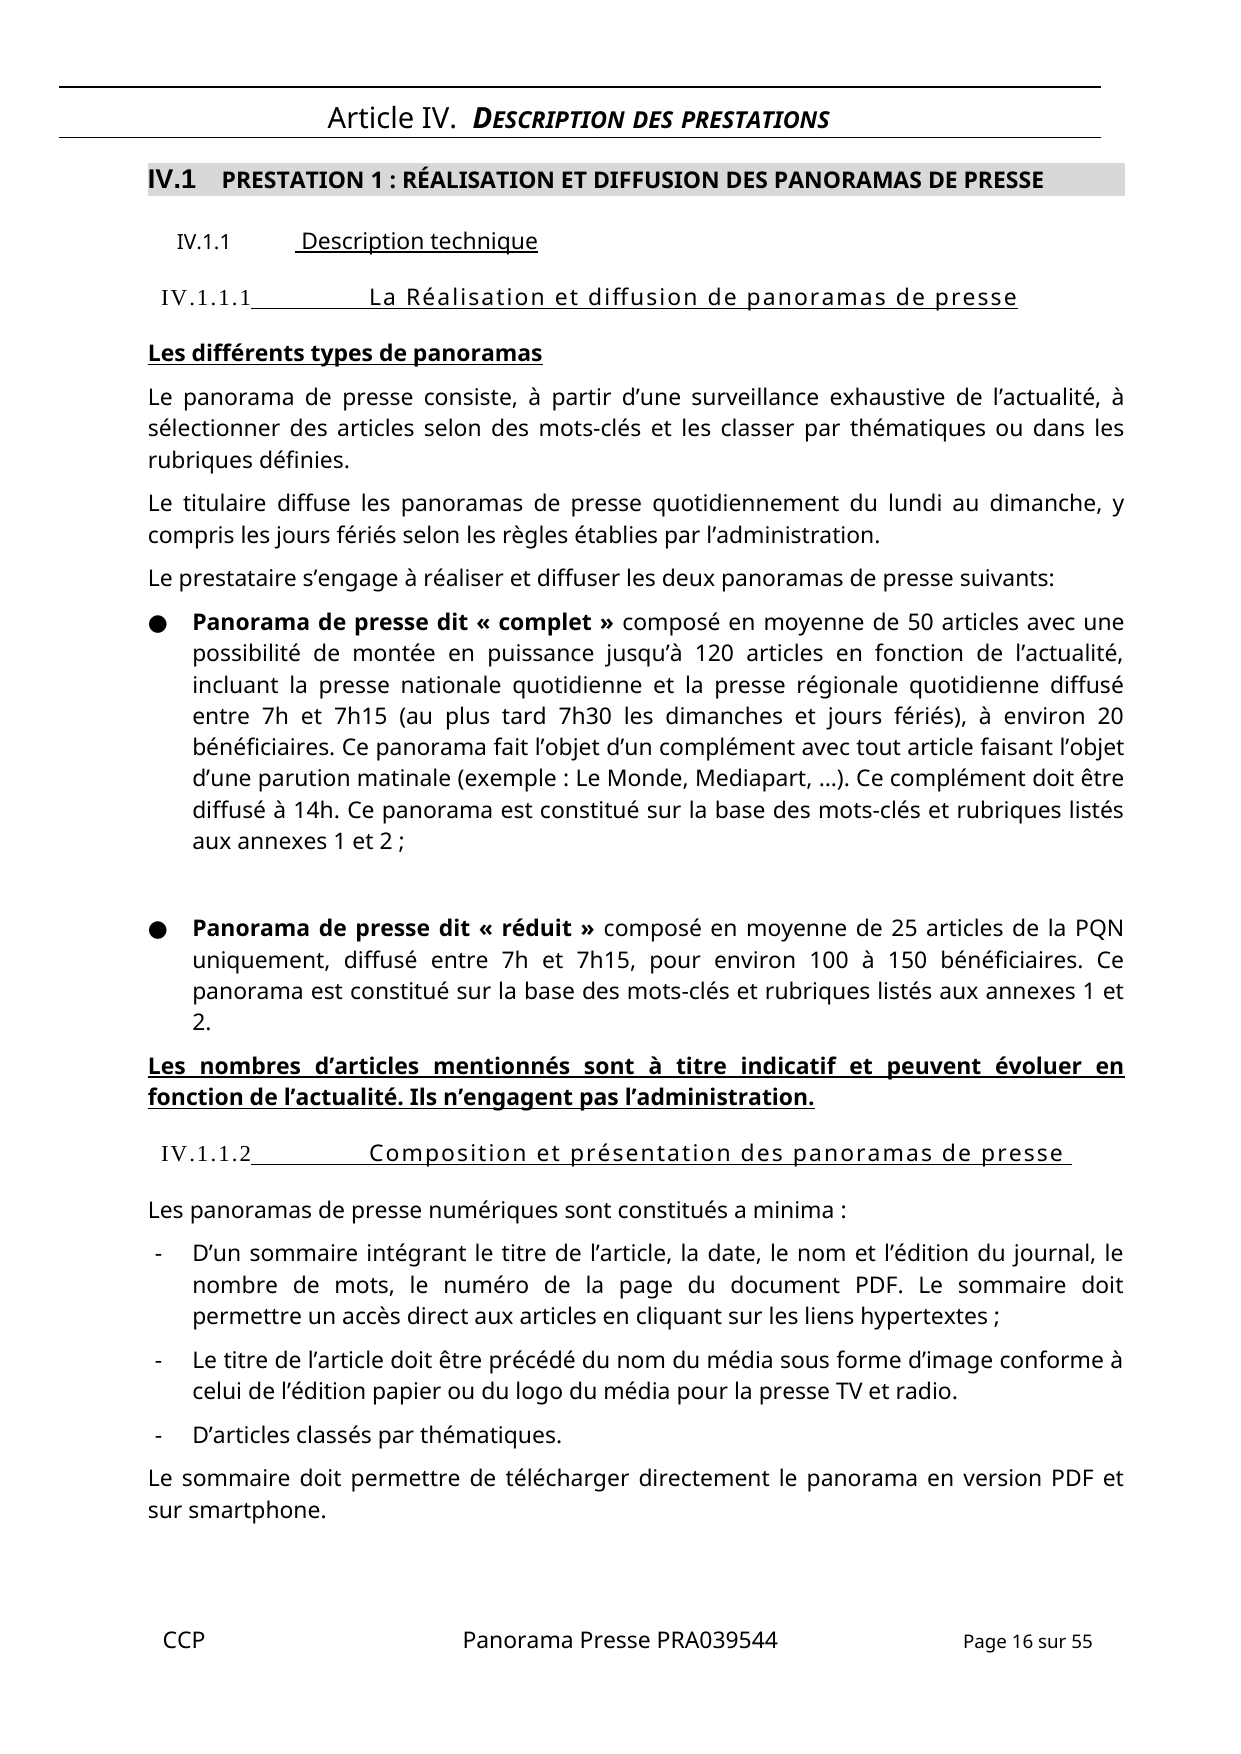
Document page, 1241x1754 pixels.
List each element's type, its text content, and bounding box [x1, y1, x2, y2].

text - Le titre de l’article doit être précédé du nom du média sous forme d’image conforme à celui de l’édition papier ou du logo du média pour la presse TV et radio. [154, 1344, 1125, 1406]
text Le sommaire doit permettre de télécharger directement le panorama en version PDF et sur smartphone. [148, 1462, 1125, 1525]
text Les nombres d’articles mentionnés sont à titre indicatif et peuvent évoluer en fonction de l’actualité. Ils n’engagent pas l’administration. [148, 1050, 1125, 1076]
subtitle Description technique [177, 225, 1101, 256]
text - D’articles classés par thématiques. [154, 1419, 1125, 1450]
text Les panoramas de presse numériques sont constitués a minima : [148, 1194, 1125, 1225]
subtitle Prestation 1 : Réalisation et diffusion des panoramas de presse [148, 163, 1125, 196]
text Le titulaire diffuse les panoramas de presse quotidiennement du lundi au dimanche, y compris les jours fériés selon les règles établies par l’administration. [148, 487, 1125, 550]
list Panorama de presse dit « réduit » composé en moyenne de 25 articles de la PQN uniquement, diffusé entre 7h et 7h15, pour environ 100 à 150 bénéficiaires. Ce panorama est constitué sur la base des mots-clés et rubriques listés aux annexes 1 et 2. [148, 912, 1125, 1037]
subtitle Description des prestations [59, 88, 1101, 137]
list Panorama de presse dit « complet » composé en moyenne de 50 articles avec une possibilité de montée en puissance jusqu’à 120 articles en fonction de l’actualité, incluant la presse nationale quotidienne et la presse régionale quotidienne diffusé entre 7h et 7h15 (au plus tard 7h30 les dimanches et jours fériés), à environ 20 bénéficiaires. Ce panorama fait l’objet d’un complément avec tout article faisant l’objet d’une parution matinale (exemple : Le Monde, Mediapart, …). Ce complément doit être diffusé à 14h. Ce panorama est constitué sur la base des mots-clés et rubriques listés aux annexes 1 et 2 ; [148, 606, 1125, 856]
text Le prestataire s’engage à réaliser et diffuser les deux panoramas de presse suivants: [148, 562, 1125, 594]
text Les nombres d’articles mentionnés sont à titre indicatif et peuvent évoluer en fonction de l’actualité. Ils n’engagent pas l’administration. [148, 1078, 1125, 1112]
text - D’un sommaire intégrant le titre de l’article, la date, le nom et l’édition du journal, le nombre de mots, le numéro de la page du document PDF. Le sommaire doit permettre un accès direct aux articles en cliquant sur les liens hypertextes ; [154, 1237, 1125, 1331]
subtitle Composition et présentation des panoramas de presse [251, 1137, 1101, 1169]
text Les différents types de panoramas [148, 337, 1125, 369]
text Le panorama de presse consiste, à partir d’une surveillance exhaustive de l’actualité, à sélectionner des articles selon des mots-clés et les classer par thématiques ou dans les rubriques définies. [148, 381, 1125, 475]
subtitle La Réalisation et diffusion de panoramas de presse [251, 281, 1101, 312]
